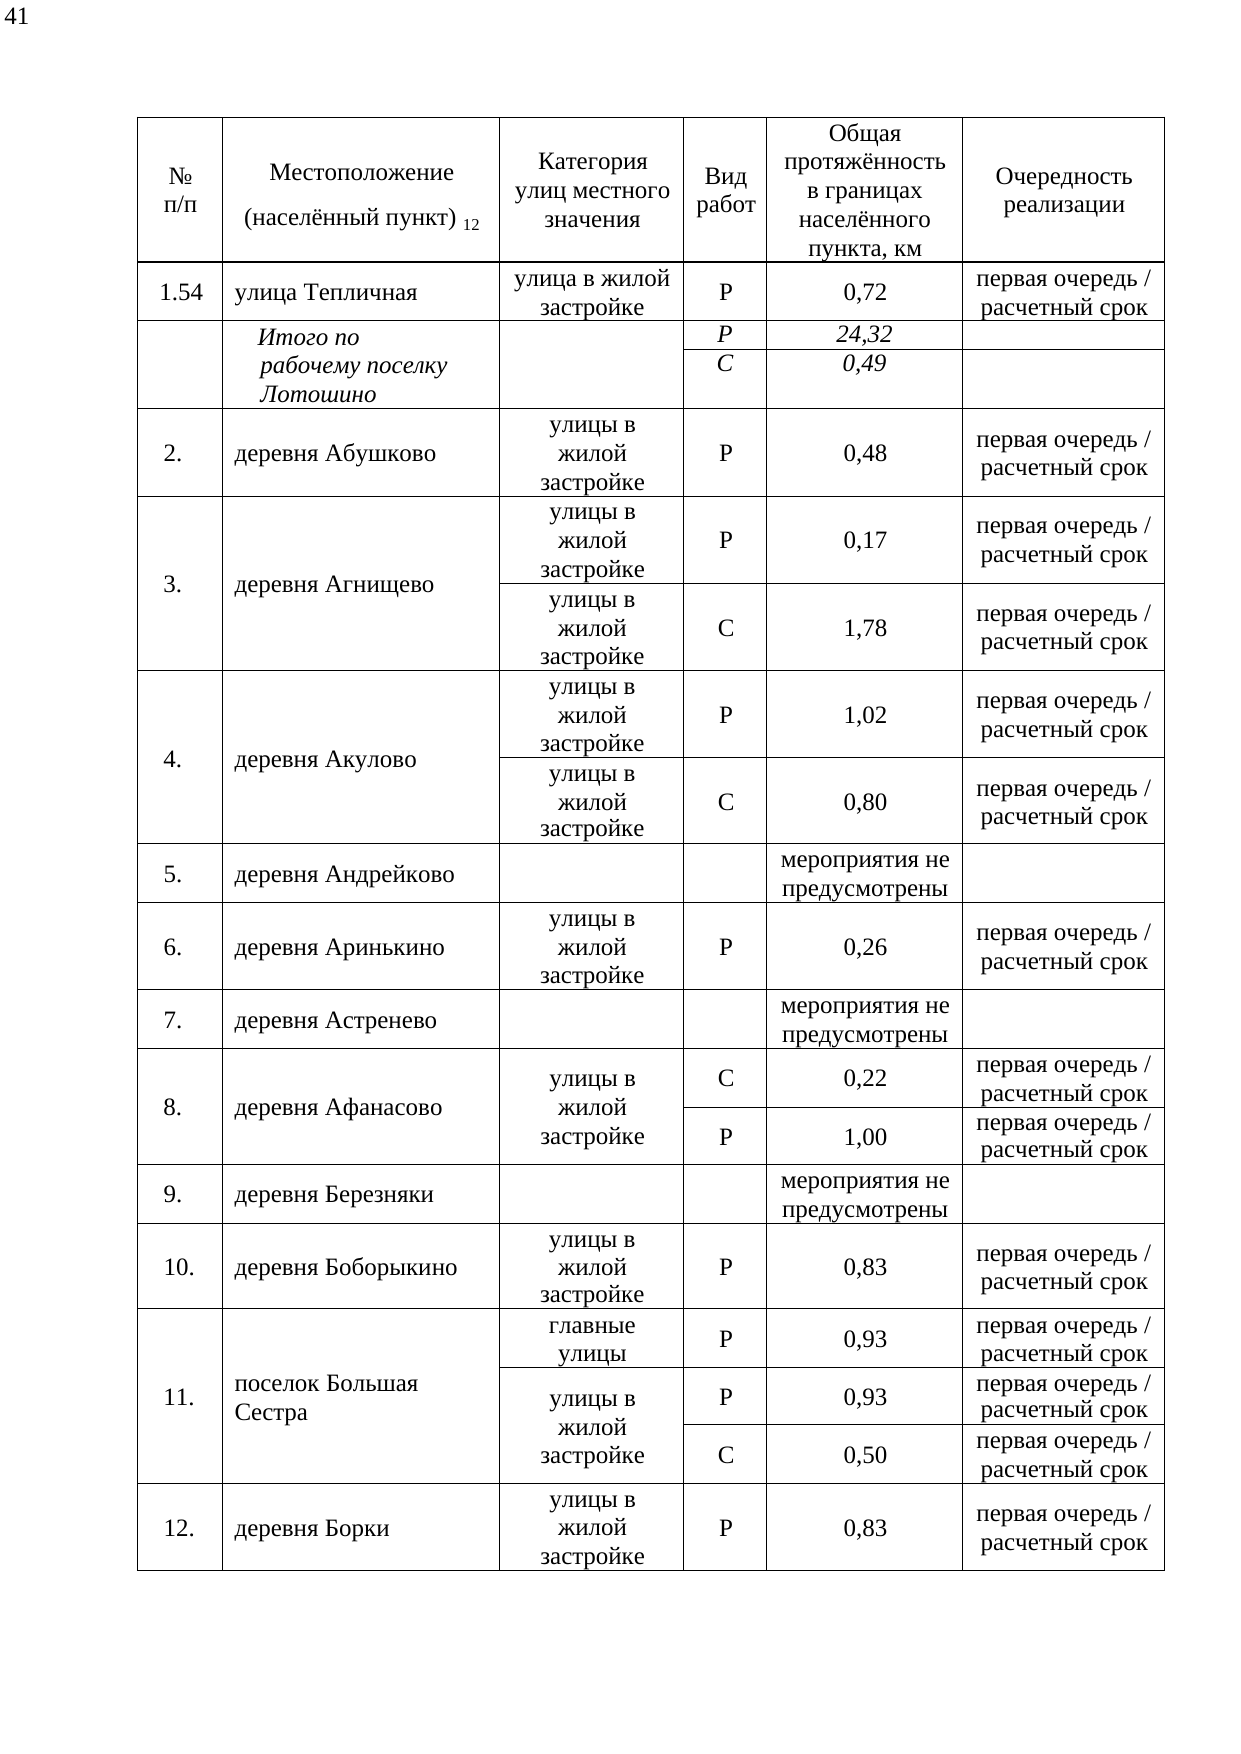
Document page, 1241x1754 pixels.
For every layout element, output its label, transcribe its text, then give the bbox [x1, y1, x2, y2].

table_cell поселок Большая Сестра [223, 1309, 499, 1483]
table_cell 0,83 [767, 1224, 962, 1308]
table_cell деревня Аринькино [223, 903, 499, 989]
table_cell Р [684, 671, 766, 757]
table_cell первая очередь / расчетный срок [963, 1108, 1164, 1164]
table_cell 8. [138, 1049, 222, 1164]
table_cell 0,26 [767, 903, 962, 989]
table_cell Р [684, 1484, 766, 1570]
table_cell 1,02 [767, 671, 962, 757]
table_cell 0,93 [767, 1368, 962, 1424]
table_cell 0,22 [767, 1049, 962, 1107]
table_cell первая очередь / расчетный срок [963, 671, 1164, 757]
table_cell улицы в жилой застройке [500, 1368, 683, 1483]
table_cell деревня Андрейково [223, 844, 499, 902]
table_cell С [684, 584, 766, 670]
table_cell первая очередь / расчетный срок [963, 903, 1164, 989]
table_cell [500, 1165, 683, 1223]
table_cell Р [684, 903, 766, 989]
table_cell С [684, 1049, 766, 1107]
table_cell улицы в жилой застройке [500, 903, 683, 989]
table_cell [963, 844, 1164, 902]
table_cell первая очередь / расчетный срок [963, 497, 1164, 583]
table_cell деревня Агнищево [223, 497, 499, 670]
table_cell Р [684, 263, 766, 320]
table_cell 0,72 [767, 263, 962, 320]
table_cell С [684, 1425, 766, 1483]
table_cell 0,83 [767, 1484, 962, 1570]
table_cell Р [684, 1368, 766, 1424]
table_cell 6. [138, 903, 222, 989]
table_cell улицы в жилой застройке [500, 1224, 683, 1308]
table_cell улицы в жилой застройке [500, 1484, 683, 1570]
table_cell [963, 1165, 1164, 1223]
table_cell деревня Абушково [223, 409, 499, 496]
table_cell 1,00 [767, 1108, 962, 1164]
table_cell Р [684, 321, 766, 348]
table_cell 0,17 [767, 497, 962, 583]
table_cell 0,49 [767, 350, 962, 408]
table_header № п/п [138, 118, 222, 261]
table_cell первая очередь / расчетный срок [963, 263, 1164, 320]
table_cell деревня Борки [223, 1484, 499, 1570]
table_cell 4. [138, 671, 222, 843]
table_cell улицы в жилой застройке [500, 758, 683, 843]
table_cell [684, 990, 766, 1048]
table_cell улицы в жилой застройке [500, 497, 683, 583]
table_cell улицы в жилой застройке [500, 584, 683, 670]
table_cell первая очередь / расчетный срок [963, 1484, 1164, 1570]
table_cell [963, 321, 1164, 348]
table_cell 10. [138, 1224, 222, 1308]
table_cell 7. [138, 990, 222, 1048]
table_cell 0,50 [767, 1425, 962, 1483]
table_cell Р [684, 497, 766, 583]
table_cell первая очередь / расчетный срок [963, 758, 1164, 843]
table_cell улица в жилой застройке [500, 263, 683, 320]
table_cell первая очередь / расчетный срок [963, 1425, 1164, 1483]
table_header Категория улиц местного значения [500, 118, 683, 261]
table_cell 0,80 [767, 758, 962, 843]
table_cell [138, 321, 222, 408]
table_cell деревня Акулово [223, 671, 499, 843]
table_cell первая очередь / расчетный срок [963, 1309, 1164, 1367]
table_cell Р [684, 1224, 766, 1308]
table_cell первая очередь / расчетный срок [963, 1368, 1164, 1424]
table_header Вид работ [684, 118, 766, 261]
table_cell [684, 1165, 766, 1223]
table_header Местоположение (населённый пункт) 12 [223, 118, 499, 261]
table_cell 0,93 [767, 1309, 962, 1367]
table_cell 0,48 [767, 409, 962, 496]
table_cell 3. [138, 497, 222, 670]
table_cell улица Тепличная [223, 263, 499, 320]
table_cell Итого по рабочему поселку Лотошино [223, 321, 499, 408]
table_cell деревня Афанасово [223, 1049, 499, 1164]
table_cell 11. [138, 1309, 222, 1483]
table_cell деревня Боборыкино [223, 1224, 499, 1308]
table_cell [963, 350, 1164, 408]
table_cell 12. [138, 1484, 222, 1570]
table_cell 2. [138, 409, 222, 496]
table_cell 1.54 [138, 263, 222, 320]
table_cell Р [684, 1108, 766, 1164]
table_cell [684, 844, 766, 902]
table_cell 24,32 [767, 321, 962, 348]
table_cell первая очередь / расчетный срок [963, 1049, 1164, 1107]
table_cell [500, 990, 683, 1048]
table_cell 9. [138, 1165, 222, 1223]
table_cell улицы в жилой застройке [500, 409, 683, 496]
table_cell деревня Астренево [223, 990, 499, 1048]
table_cell [963, 990, 1164, 1048]
table_cell первая очередь / расчетный срок [963, 409, 1164, 496]
table_cell [500, 844, 683, 902]
table_cell мероприятия не предусмотрены [767, 990, 962, 1048]
table_cell улицы в жилой застройке [500, 1049, 683, 1164]
table_header Очередность реализации [963, 118, 1164, 261]
table_cell Р [684, 1309, 766, 1367]
table_cell 5. [138, 844, 222, 902]
table_cell Р [684, 409, 766, 496]
table_cell главные улицы [500, 1309, 683, 1367]
table_cell улицы в жилой застройке [500, 671, 683, 757]
table_cell деревня Березняки [223, 1165, 499, 1223]
table_cell первая очередь / расчетный срок [963, 584, 1164, 670]
table_header Общая протяжённость в границах населённого пункта, км [767, 118, 962, 261]
table_cell 1,78 [767, 584, 962, 670]
table_cell мероприятия не предусмотрены [767, 1165, 962, 1223]
table_cell С [684, 350, 766, 408]
table_cell первая очередь / расчетный срок [963, 1224, 1164, 1308]
table_cell С [684, 758, 766, 843]
table_cell [500, 321, 683, 408]
table_cell мероприятия не предусмотрены [767, 844, 962, 902]
